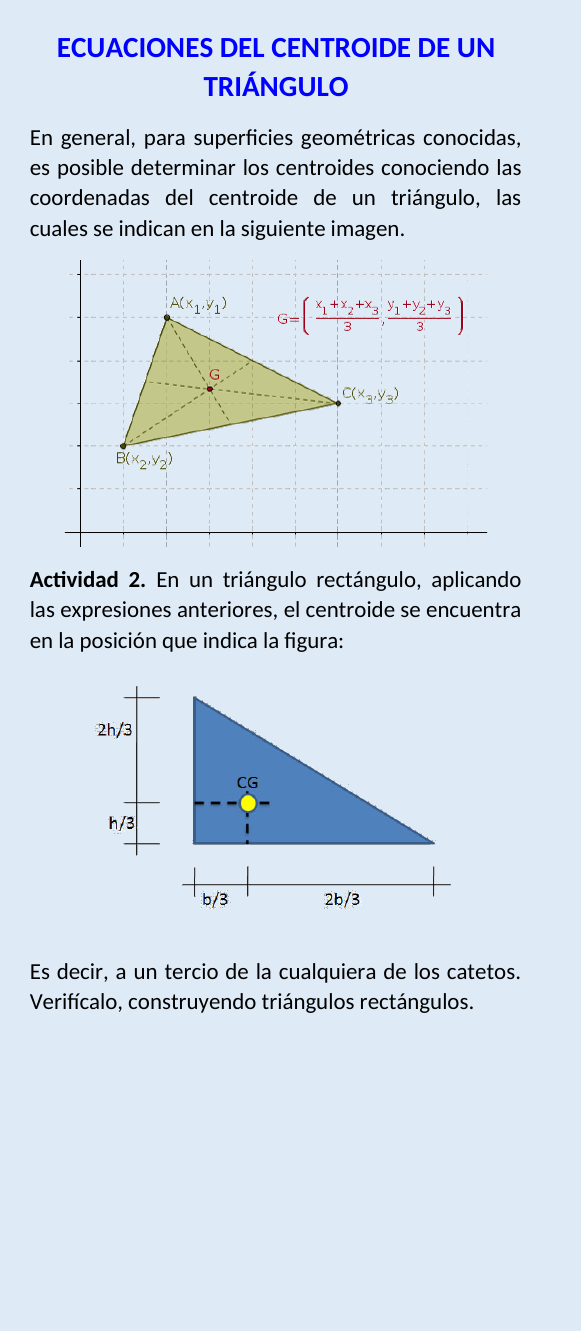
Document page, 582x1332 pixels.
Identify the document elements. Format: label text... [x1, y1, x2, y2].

text ECUACIONES DEL CENTROIDE DE UN TRIÁNGULO [29, 29, 522, 104]
text Actividad 2. En un triángulo rectángulo, aplicando las expresiones anteriores, el centroide se encuentra en la posición que indica la figura: [29, 565, 522, 654]
text Es decir, a un tercio de la cualquiera de los catetos. Verifícalo, construyendo triángulos rectángulos. [29, 957, 522, 1015]
picture [64, 260, 488, 547]
text En general, para superficies geométricas conocidas, es posible determinar los centroides conociendo las coordenadas del centroide de un triángulo, las cuales se indican en la siguiente imagen. [29, 123, 522, 242]
picture [82, 672, 470, 939]
